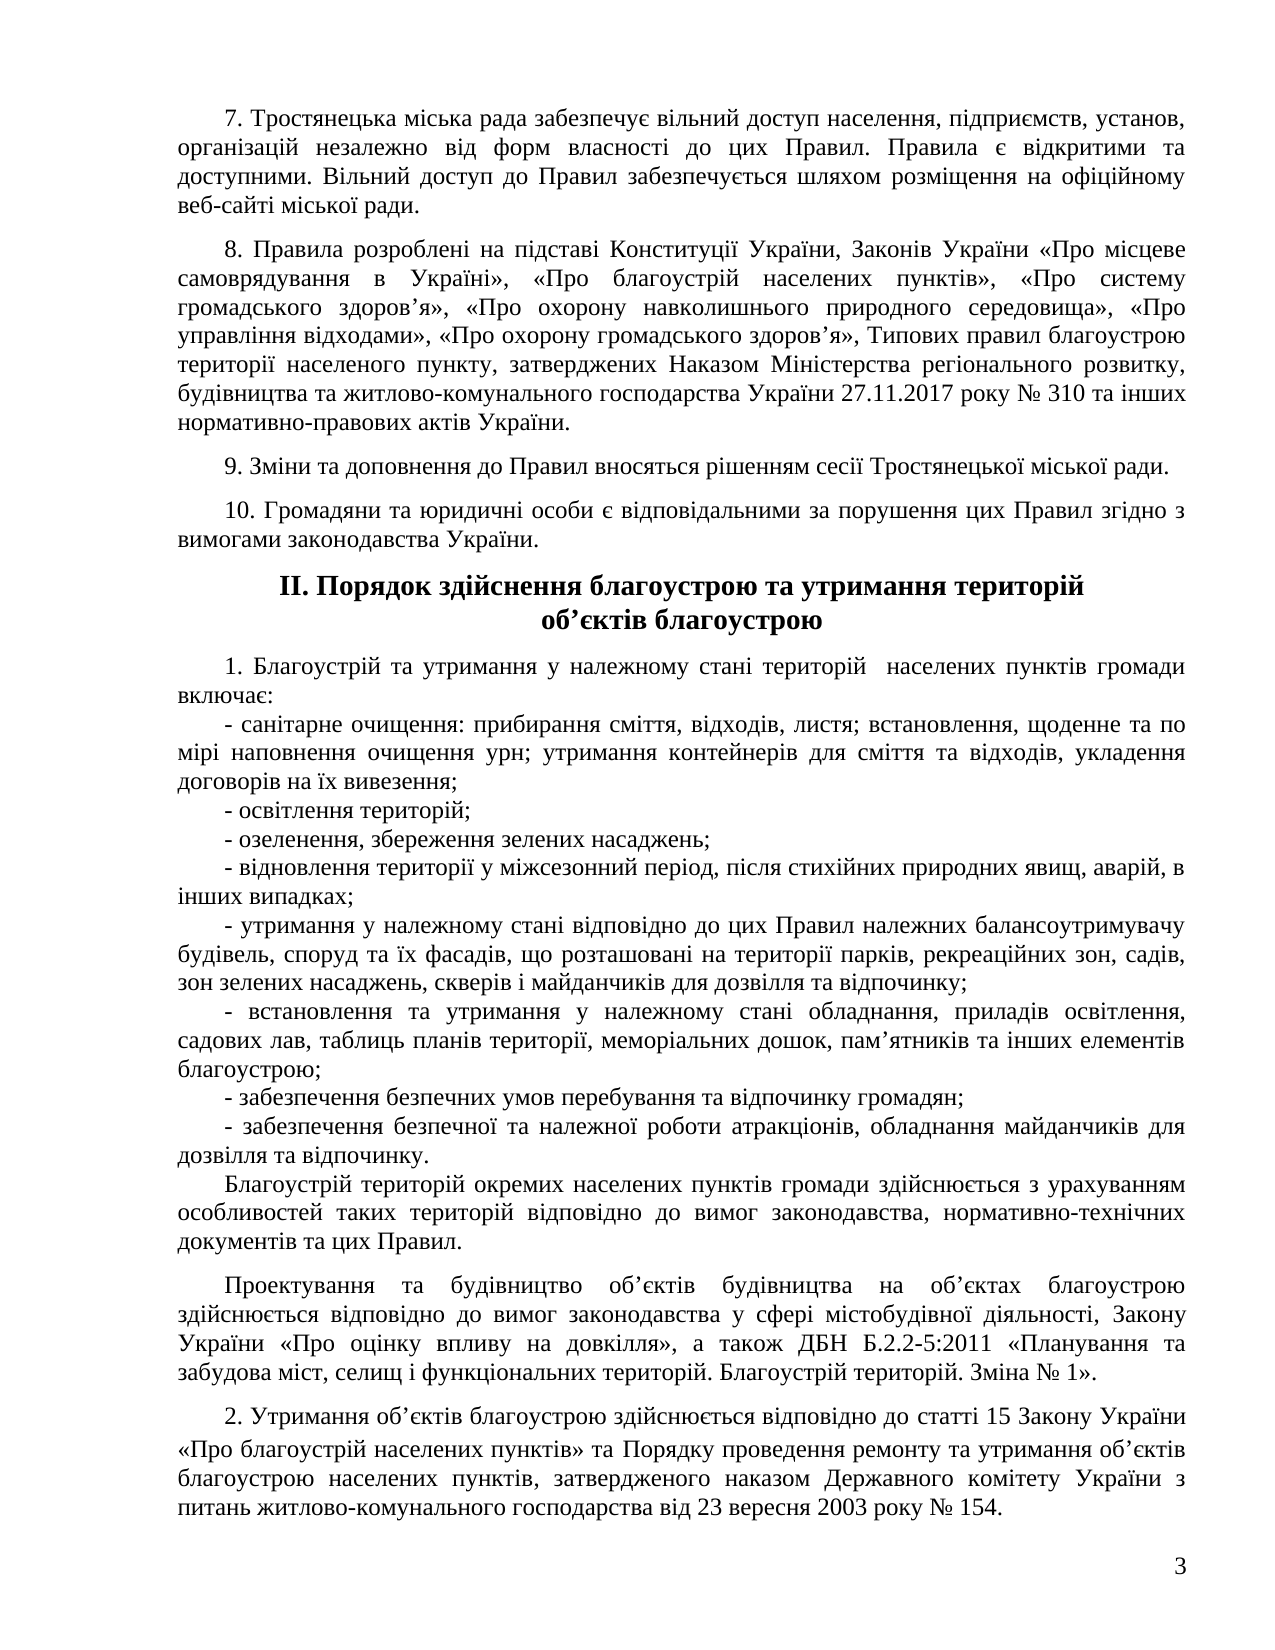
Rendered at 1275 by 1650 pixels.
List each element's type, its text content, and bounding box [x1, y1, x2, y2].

text 7. Тростянецька міська рада забезпечує вільний доступ населення, підприємств, установ, організацій незалежно від форм власності до цих Правил. Правила є відкритими та доступними. Вільний доступ до Правил забезпечується шляхом розміщення на офіційному веб-сайті міської ради. [177, 103, 1186, 218]
text Благоустрій територій окремих населених пунктів громади здійснюється з урахуванням особливостей таких територій відповідно до вимог законодавства, нормативно-технічних документів та цих Правил. [177, 1169, 1186, 1255]
text 9. Зміни та доповнення до Правил вносяться рішенням сесії Тростянецької міської ради. [177, 451, 1186, 480]
text - забезпечення безпечних умов перебування та відпочинку громадян; [177, 1082, 1186, 1111]
text IІ. Порядок здійснення благоустрою та утримання територій об’єктів благоустрою [224, 568, 1139, 636]
text 2. Утримання об’єктів благоустрою здійснюється відповідно до статті 15 Закону України «Про благоустрій населених пунктів» та Порядку проведення ремонту та утримання об’єктів благоустрою населених пунктів, затвердженого наказом Державного комітету України з питань житлово-комунального господарства від 23 вересня 2003 року № 154. [177, 1401, 1186, 1521]
text 1. Благоустрій та утримання у належному стані територій населених пунктів громади включає: [177, 651, 1186, 709]
text - забезпечення безпечної та належної роботи атракціонів, обладнання майданчиків для дозвілля та відпочинку. [177, 1111, 1186, 1169]
text - утримання у належному стані відповідно до цих Правил належних балансоутримувачу будівель, споруд та їх фасадів, що розташовані на території парків, рекреаційних зон, садів, зон зелених насаджень, скверів і майданчиків для дозвілля та відпочинку; [177, 910, 1186, 996]
text 10. Громадяни та юридичні особи є відповідальними за порушення цих Правил згідно з вимогами законодавства України. [177, 495, 1186, 553]
text - санітарне очищення: прибирання сміття, відходів, листя; встановлення, щоденне та по мірі наповнення очищення урн; утримання контейнерів для сміття та відходів, укладення договорів на їх вивезення; [177, 709, 1186, 795]
text - освітлення територій; [177, 795, 1186, 824]
text 8. Правила розроблені на підставі Конституції України, Законів України «Про місцеве самоврядування в Україні», «Про благоустрій населених пунктів», «Про систему громадського здоров’я», «Про охорону навколишнього природного середовища», «Про управління відходами», «Про охорону громадського здоров’я», Типових правил благоустрою території населеного пункту, затверджених Наказом Міністерства регіонального розвитку, будівництва та житлово-комунального господарства України 27.11.2017 року № 310 та інших нормативно-правових актів України. [177, 234, 1186, 435]
text - озеленення, збереження зелених насаджень; [177, 824, 1186, 852]
text Проектування та будівництво об’єктів будівництва на об’єктах благоустрою здійснюється відповідно до вимог законодавства у сфері містобудівної діяльності, Закону України «Про оцінку впливу на довкілля», а також ДБН Б.2.2-5:2011 «Планування та забудова міст, селищ і функціональних територій. Благоустрій територій. Зміна № 1». [177, 1271, 1186, 1386]
text - відновлення території у міжсезонний період, після стихійних природних явищ, аварій, в інших випадках; [177, 852, 1186, 910]
text - встановлення та утримання у належному стані обладнання, приладів освітлення, садових лав, таблиць планів території, меморіальних дошок, пам’ятників та інших елементів благоустрою; [177, 996, 1186, 1082]
